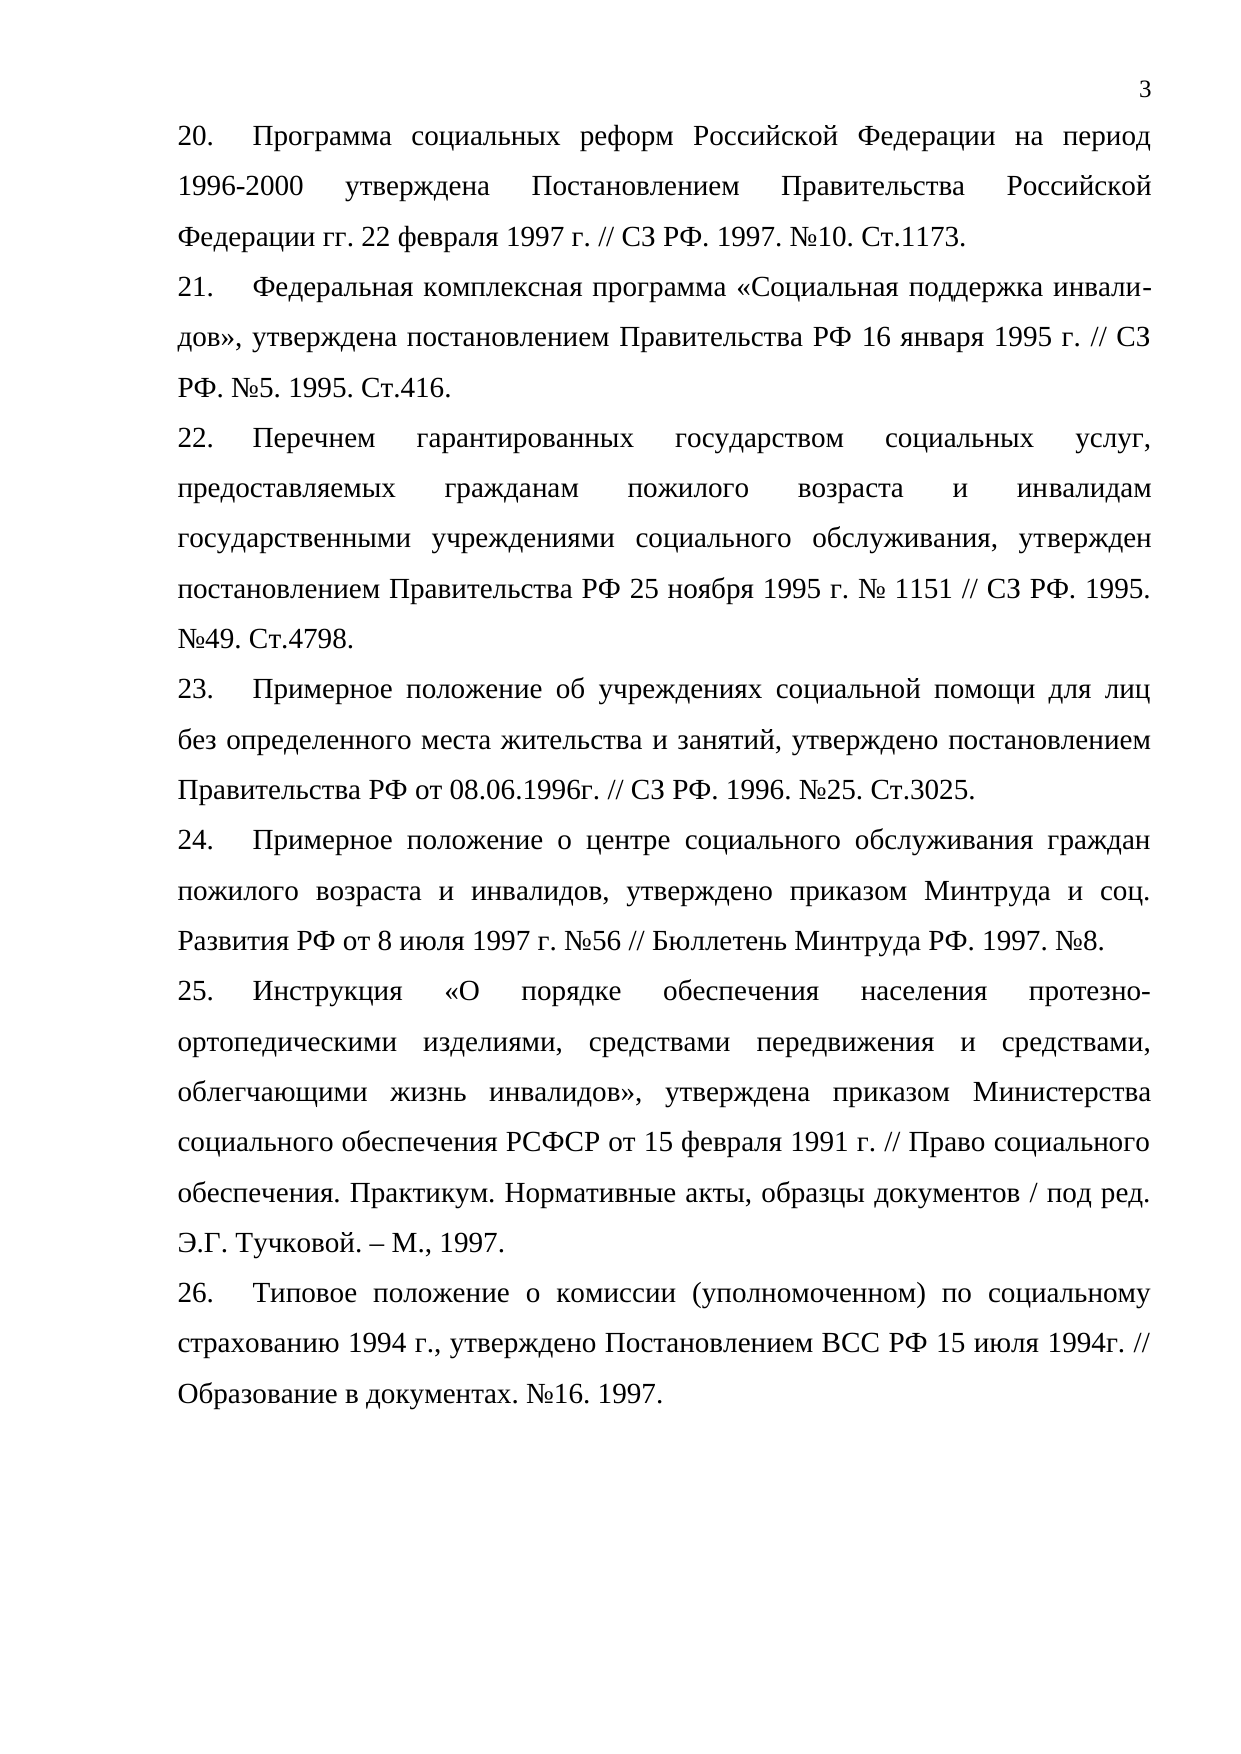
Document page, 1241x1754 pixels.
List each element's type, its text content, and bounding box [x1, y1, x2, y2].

list Типовое положение о комиссии (уполномоченном) по социальному страхованию 1994 г., утверждено Постановлением ВСС РФ 15 июля 1994г. // Образование в документах. №16. 1997. [177, 1275, 1152, 1409]
list Перечнем гарантированных государством социальных услуг, предоставляемых гражданам пожилого возраста и инвалидам государственными учреждениями социального обслуживания, утвержден постановлением Правительства РФ 25 ноября 1995 г. № 1151 // СЗ РФ. 1995. №49. Ст.4798. [177, 420, 1152, 655]
list Инструкция «О порядке обеспечения населения протезно-ортопедическими изделиями, средствами передвижения и средствами, облегчающими жизнь инвалидов», утверждена приказом Министерства социального обеспечения РСФСР от 15 февраля 1991 г. // Право социального обеспечения. Практикум. Нормативные акты, образцы документов / под ред. Э.Г. Тучковой. – М., 1997. [177, 973, 1152, 1258]
list Примерное положение о центре социального обслуживания граждан пожилого возраста и инвалидов, утверждено приказом Минтруда и соц. Развития РФ от 8 июля 1997 г. №56 // Бюллетень Минтруда РФ. 1997. №8. [177, 822, 1152, 957]
list Примерное положение об учреждениях социальной помощи для лиц без определенного места жительства и занятий, утверждено постановлением Правительства РФ от 08.06.1996г. // СЗ РФ. 1996. №25. Ст.3025. [177, 672, 1152, 806]
list Программа социальных реформ Российской Федерации на период 1996-2000 утверждена Постановлением Правительства Российской Федерации гг. 22 февраля 1997 г. // СЗ РФ. 1997. №10. Ст.1173. [177, 118, 1152, 252]
list Федеральная комплексная программа «Социальная поддержка инвалидов», утверждена постановлением Правительства РФ 16 января 1995 г. // СЗ РФ. №5. 1995. Ст.416. [177, 269, 1152, 403]
